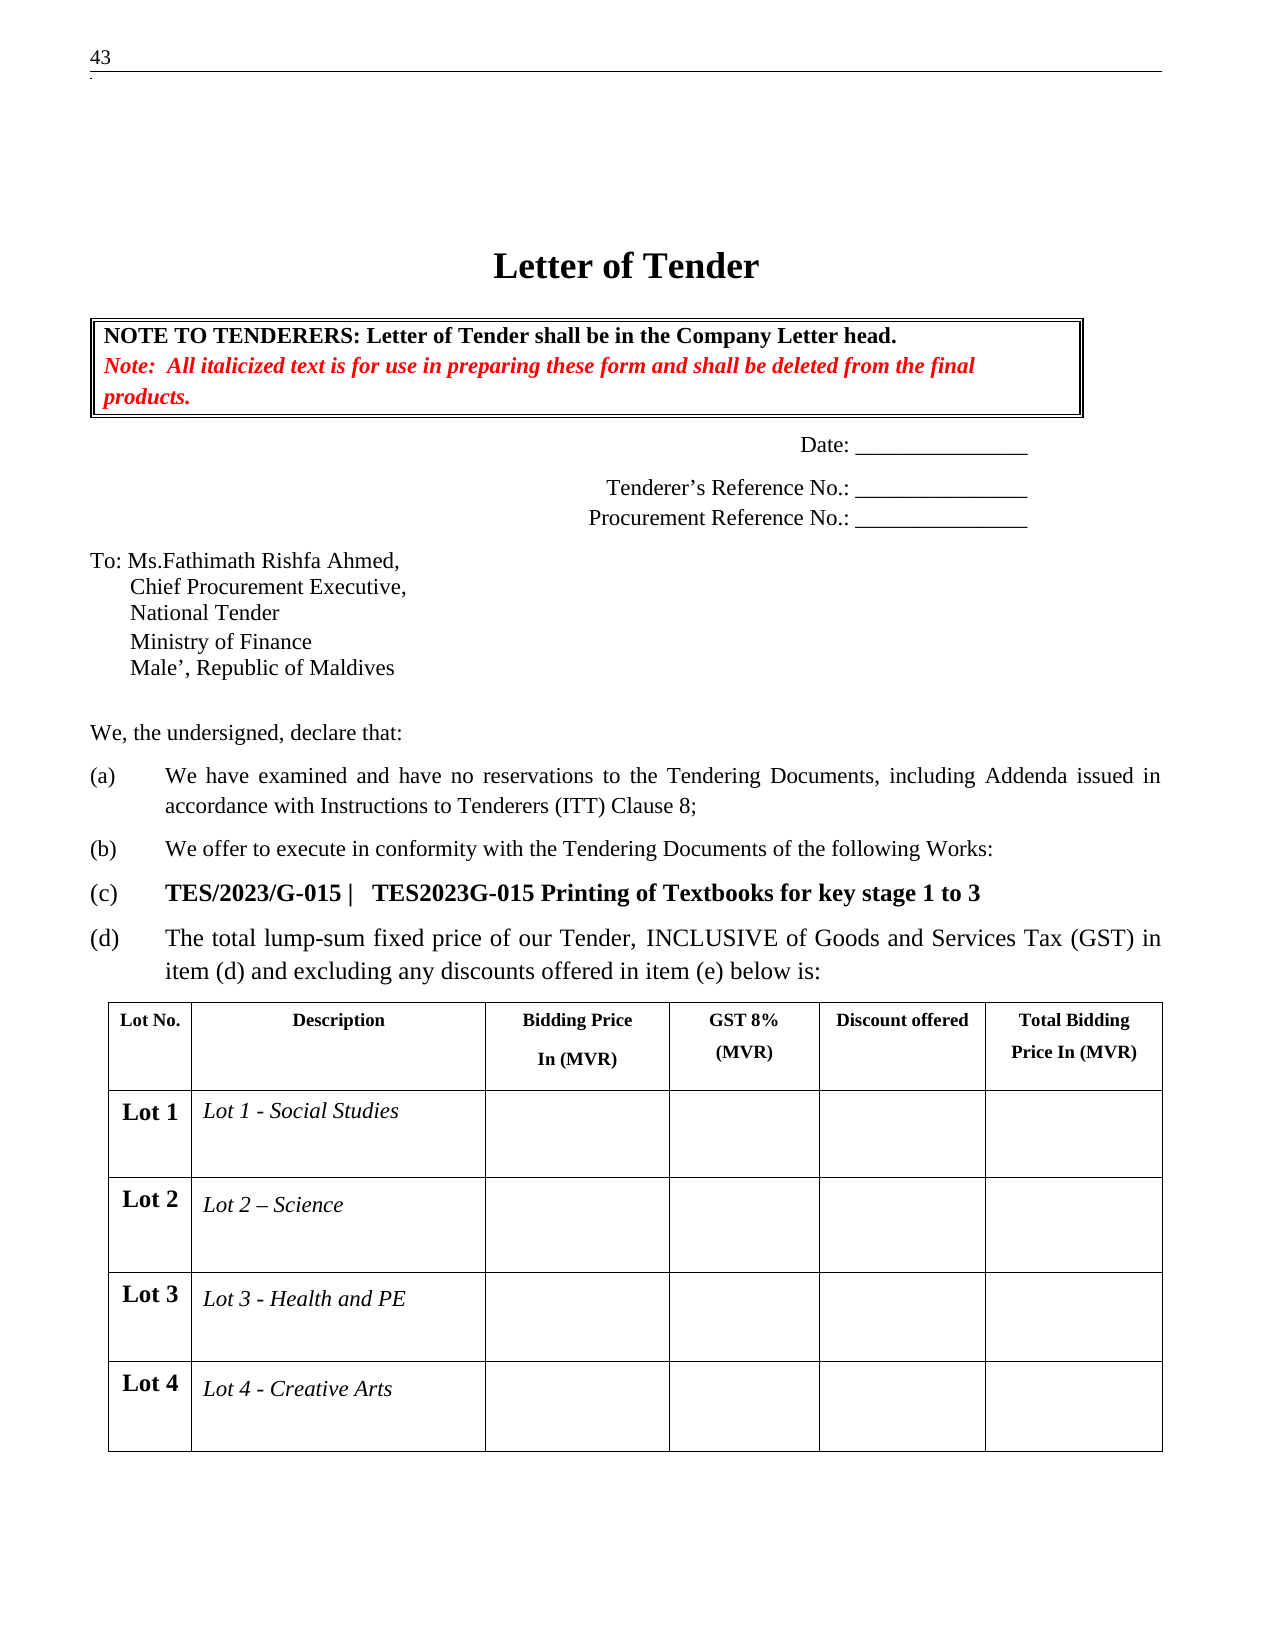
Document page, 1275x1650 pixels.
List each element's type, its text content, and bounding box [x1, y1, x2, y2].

table_cell Lot 2 [109, 1178, 191, 1272]
table_cell [486, 1178, 669, 1272]
table_header Bidding Price In (MVR) [486, 1003, 669, 1090]
table_cell [986, 1091, 1162, 1177]
list TES/2023/G-015 | TES2023G-015 Printing of Textbooks for key stage 1 to 3 [90, 878, 1162, 906]
table_cell [820, 1362, 985, 1451]
table_header Description [192, 1003, 485, 1090]
table_header Discount offered [820, 1003, 985, 1090]
table_cell Lot 4 [109, 1362, 191, 1451]
table_cell Lot 3 [109, 1273, 191, 1361]
table_cell [986, 1362, 1162, 1451]
table_cell [820, 1178, 985, 1272]
table_cell [670, 1273, 819, 1361]
table_header Total Bidding Price In (MVR) [986, 1003, 1162, 1090]
text Ministry of Finance [90, 628, 1162, 654]
table_cell Lot 1 - Social Studies [192, 1091, 485, 1177]
text Date: _______________ [90, 431, 1162, 457]
table_cell [486, 1273, 669, 1361]
table_header Lot No. [109, 1003, 191, 1090]
table_cell [820, 1273, 985, 1361]
text To: Ms.Fathimath Rishfa Ahmed, [90, 547, 1162, 573]
list We have examined and have no reservations to the Tendering Documents, including Addenda issued in accordance with Instructions to Tenderers (ITT) Clause 8; [90, 762, 1162, 819]
text Letter of Tender [90, 243, 1162, 286]
table_cell [670, 1091, 819, 1177]
text Chief Procurement Executive, [90, 573, 1162, 599]
table_cell [486, 1362, 669, 1451]
text Male’, Republic of Maldives [90, 654, 1162, 681]
table_cell [986, 1273, 1162, 1361]
text Tenderer’s Reference No.: _______________ Procurement Reference No.: _______________ [90, 474, 1162, 530]
text National Tender [90, 599, 1162, 626]
table_cell [986, 1178, 1162, 1272]
table_cell [486, 1091, 669, 1177]
table_header GST 8% (MVR) [670, 1003, 819, 1090]
table_cell [670, 1362, 819, 1451]
table_cell [670, 1178, 819, 1272]
table_cell [820, 1091, 985, 1177]
list The total lump-sum fixed price of our Tender, INCLUSIVE of Goods and Services Tax (GST) in item (d) and excluding any discounts offered in item (e) below is: [90, 923, 1162, 985]
table_cell Lot 1 [109, 1091, 191, 1177]
table_cell Lot 2 – Science [192, 1178, 485, 1272]
table_header NOTE TO TENDERERS: Letter of Tender shall be in the Company Letter head. Note: All italicized text is for use in preparing these form and shall be deleted from the final products. [95, 322, 1079, 413]
table_cell Lot 4 - Creative Arts [192, 1362, 485, 1451]
table_cell Lot 3 - Health and PE [192, 1273, 485, 1361]
text We, the undersigned, declare that: [90, 719, 1162, 746]
list We offer to execute in conformity with the Tendering Documents of the following Works: [90, 835, 1162, 861]
